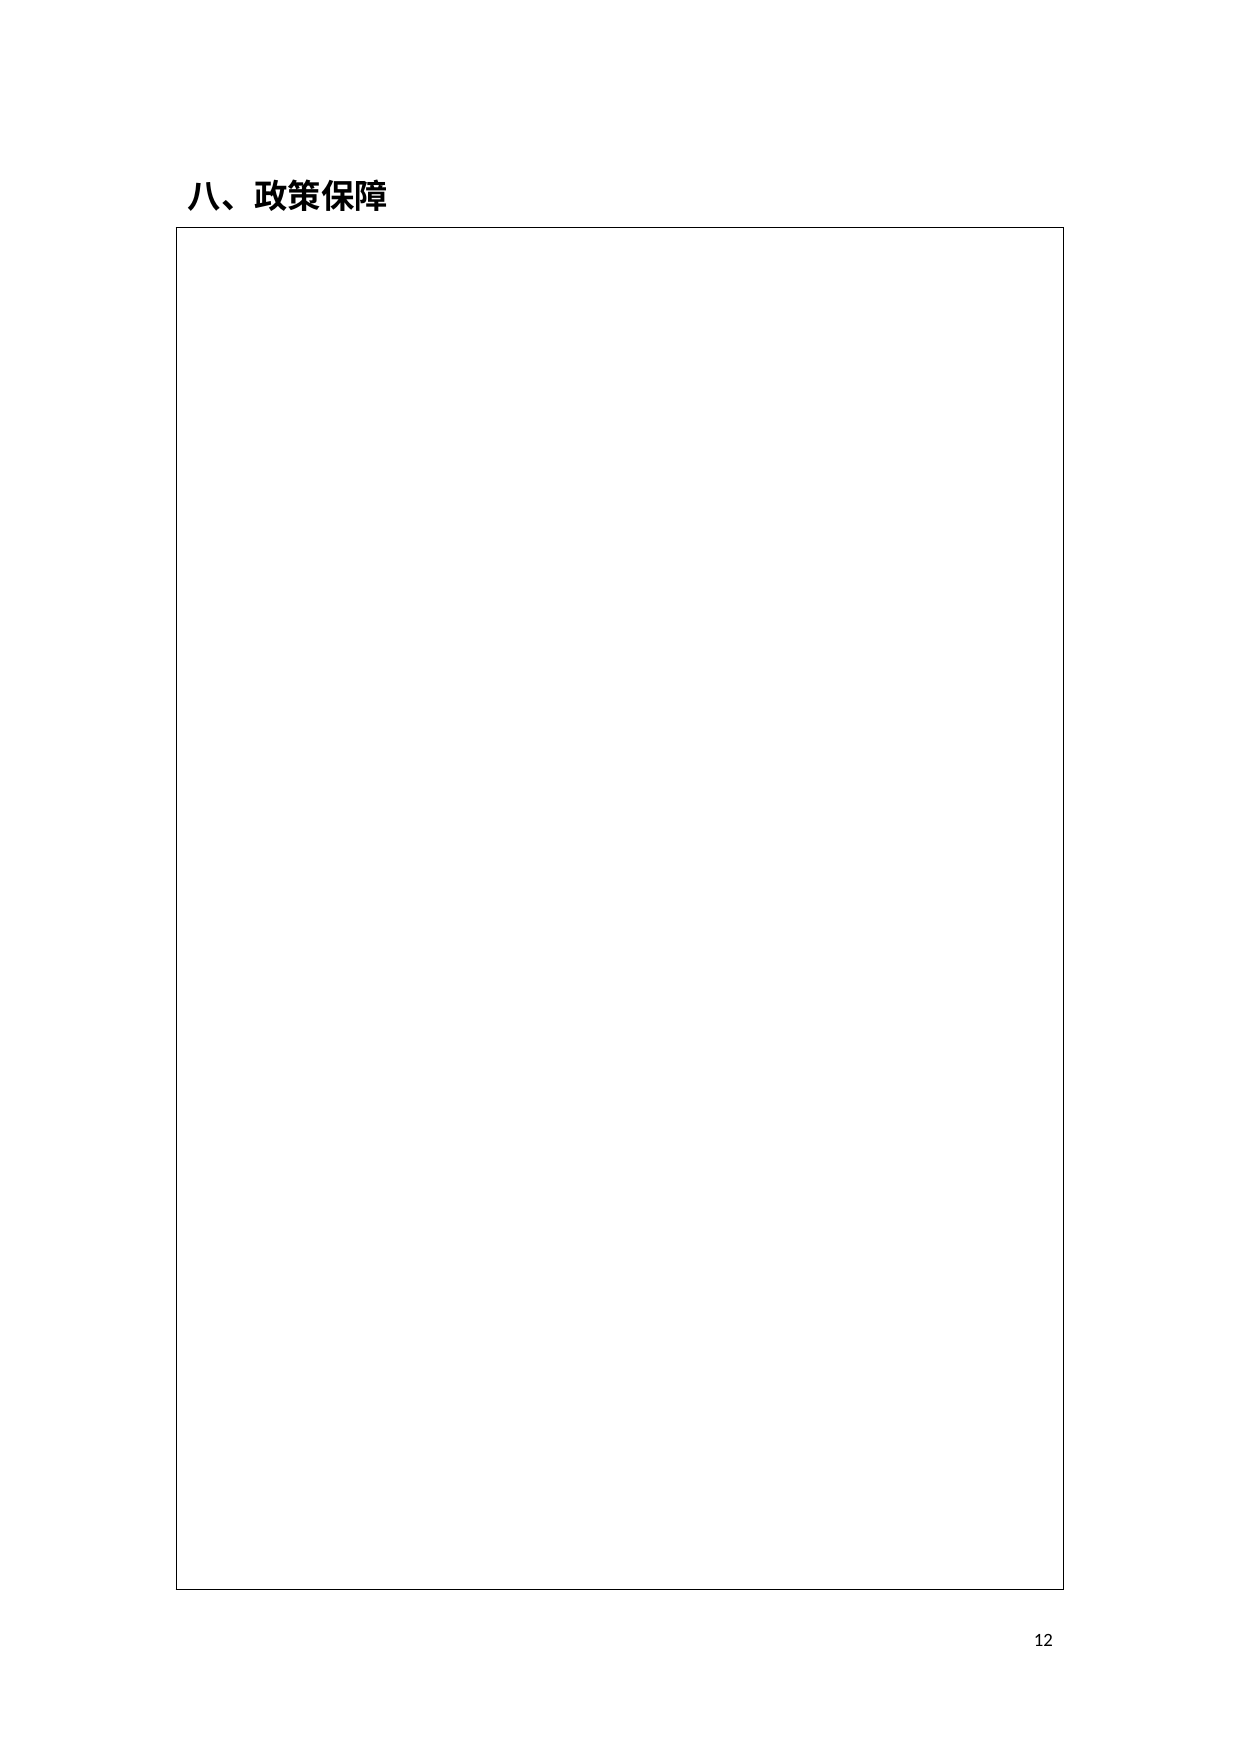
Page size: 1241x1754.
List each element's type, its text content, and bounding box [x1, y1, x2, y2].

text 八、政策保障 [187, 162, 1053, 227]
table_header [177, 228, 1063, 1589]
